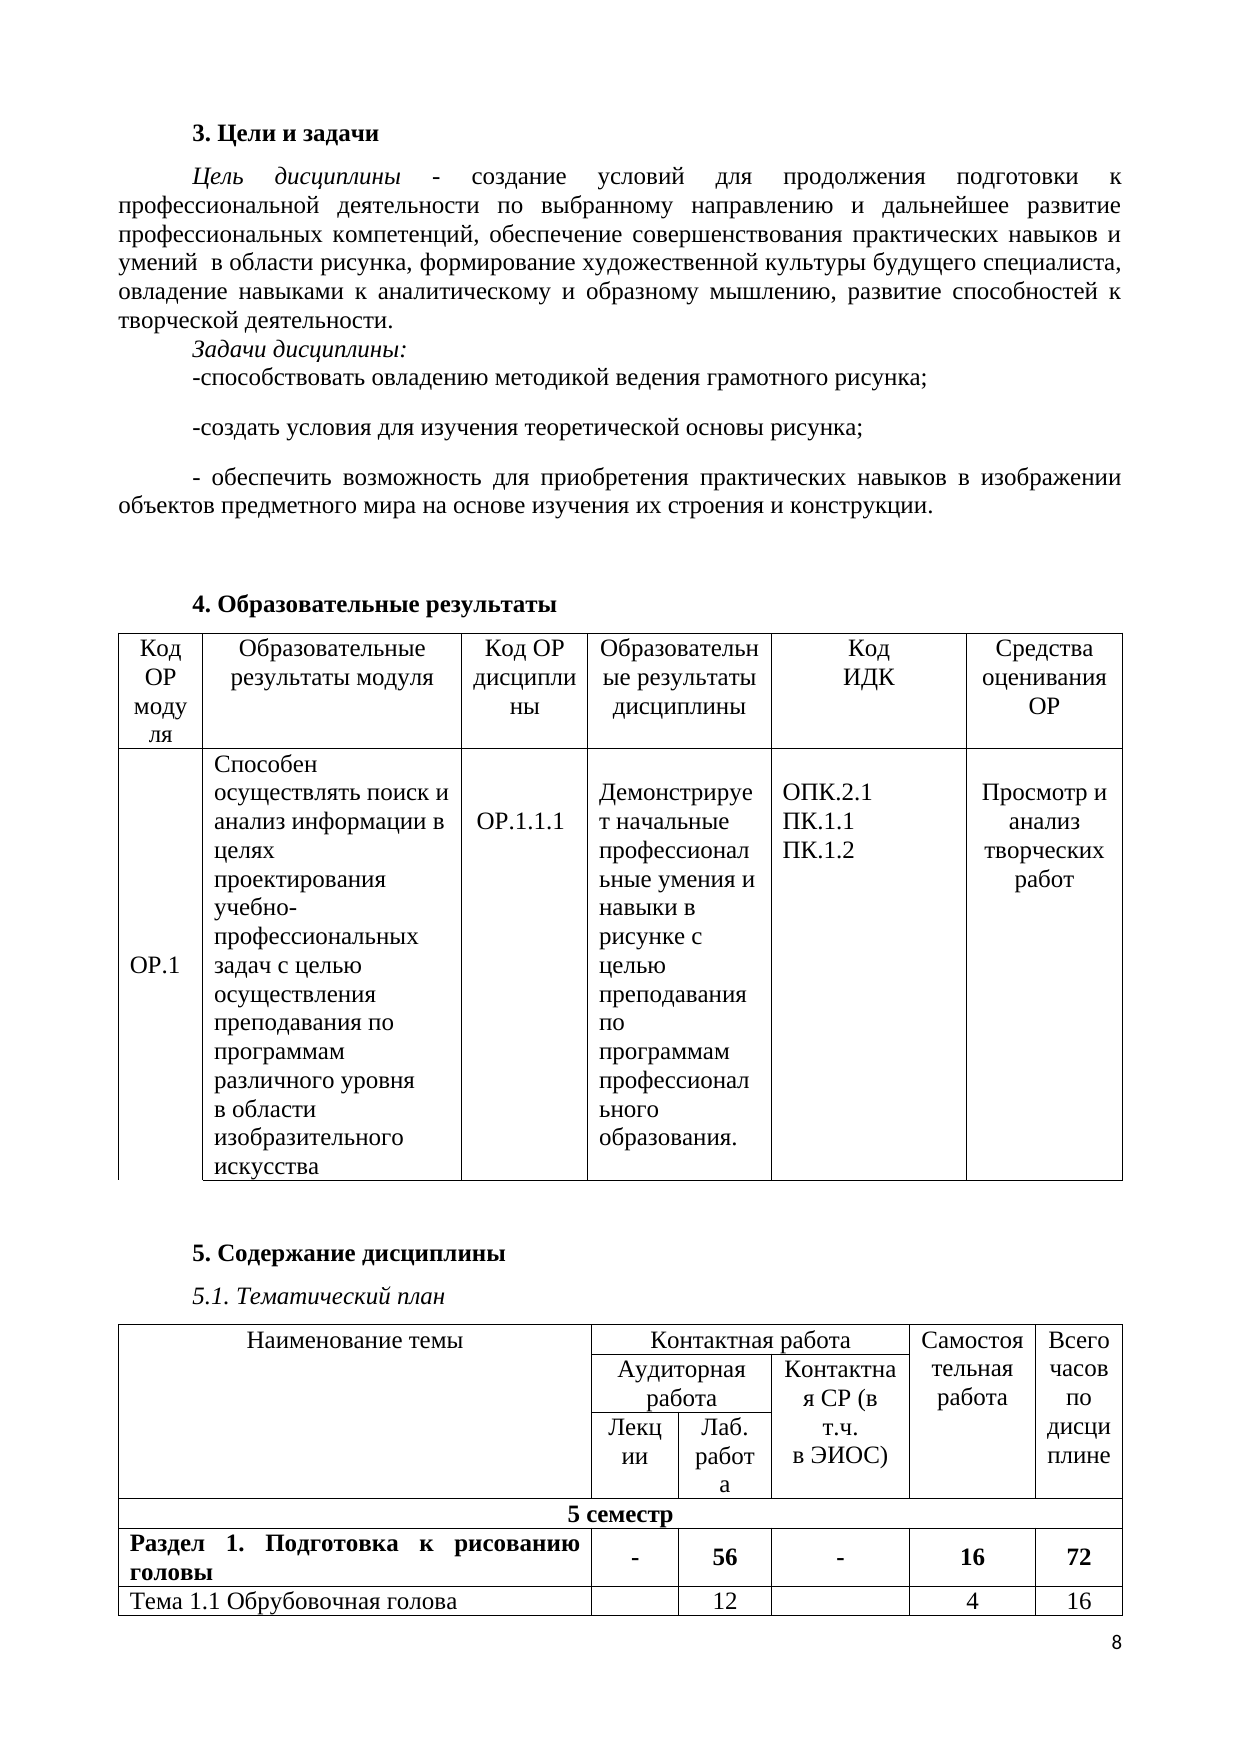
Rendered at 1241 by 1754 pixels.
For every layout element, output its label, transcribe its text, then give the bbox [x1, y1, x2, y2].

table_cell Контактная СР (в т.ч. в ЭИОС) [772, 1355, 909, 1498]
text Задачи дисциплины: [118, 334, 1122, 362]
table_cell [592, 1587, 678, 1615]
text 3. Цели и задачи [118, 118, 1122, 147]
text 5. Содержание дисциплины [118, 1238, 1122, 1267]
table_cell ОПК.2.1 ПК.1.1 ПК.1.2 [772, 749, 966, 1180]
table_cell Способен осуществлять поиск и анализ информации в целях проектирования учебно-профессиональных задач с целью осуществления преподавания по программам различного уровня в области изобразительного искусства [203, 749, 461, 1180]
table_cell 4 [910, 1587, 1035, 1615]
table_cell 16 [1036, 1587, 1122, 1615]
table_cell - [592, 1529, 678, 1586]
table_cell Просмотр и анализ творческих работ [967, 749, 1122, 1180]
table_cell 56 [679, 1529, 771, 1586]
table_header Код ОР дисциплины [462, 634, 587, 748]
table_header Код ОР модуля [119, 634, 202, 748]
table_header Самостоятельная работа [910, 1325, 1035, 1498]
table_cell Аудиторная работа [592, 1355, 771, 1412]
table_cell Раздел 1. Подготовка к рисованию головы [119, 1529, 591, 1586]
table_header Образовательные результаты модуля [203, 634, 461, 748]
text - обеспечить возможность для приобретения практических навыков в изображении объектов предметного мира на основе изучения их строения и конструкции. [118, 462, 1122, 519]
table_cell 72 [1036, 1529, 1122, 1586]
table_cell Тема 1.1 Обрубовочная голова [119, 1587, 591, 1615]
text -создать условия для изучения теоретической основы рисунка; [118, 412, 1122, 441]
table_cell 16 [910, 1529, 1035, 1586]
table_cell 12 [679, 1587, 771, 1615]
table_cell - [772, 1529, 909, 1586]
table_cell Лаб. работа [679, 1413, 771, 1498]
table_header Контактная работа [592, 1325, 909, 1353]
text Цель дисциплины - создание условий для продолжения подготовки к профессиональной деятельности по выбранному направлению и дальнейшее развитие профессиональных компетенций, обеспечение совершенствования практических навыков и умений в области рисунка, формирование художественной культуры будущего специалиста, овладение навыками к аналитическому и образному мышлению, развитие способностей к творческой деятельности. [118, 161, 1122, 334]
table_header Код ИДК [772, 634, 966, 748]
table_header Образовательные результаты дисциплины [588, 634, 771, 748]
table_cell Демонстрирует начальные профессиональные умения и навыки в рисунке с целью преподавания по программам профессионального образования. [588, 749, 771, 1180]
table_cell ОР.1.1.1 [462, 749, 587, 1180]
text 4. Образовательные результаты [118, 589, 1122, 618]
table_header Средства оценивания ОР [967, 634, 1122, 748]
text 5.1. Тематический план [118, 1281, 1122, 1310]
table_cell [772, 1587, 909, 1615]
table_cell ОР.1 [119, 749, 202, 1180]
table_cell Лекции [592, 1413, 678, 1498]
table_header Всего часов по дисциплине [1036, 1325, 1122, 1498]
table_cell 5 семестр [119, 1499, 1122, 1528]
table_header Наименование темы [119, 1325, 591, 1498]
text -способствовать овладению методикой ведения грамотного рисунка; [118, 362, 1122, 391]
